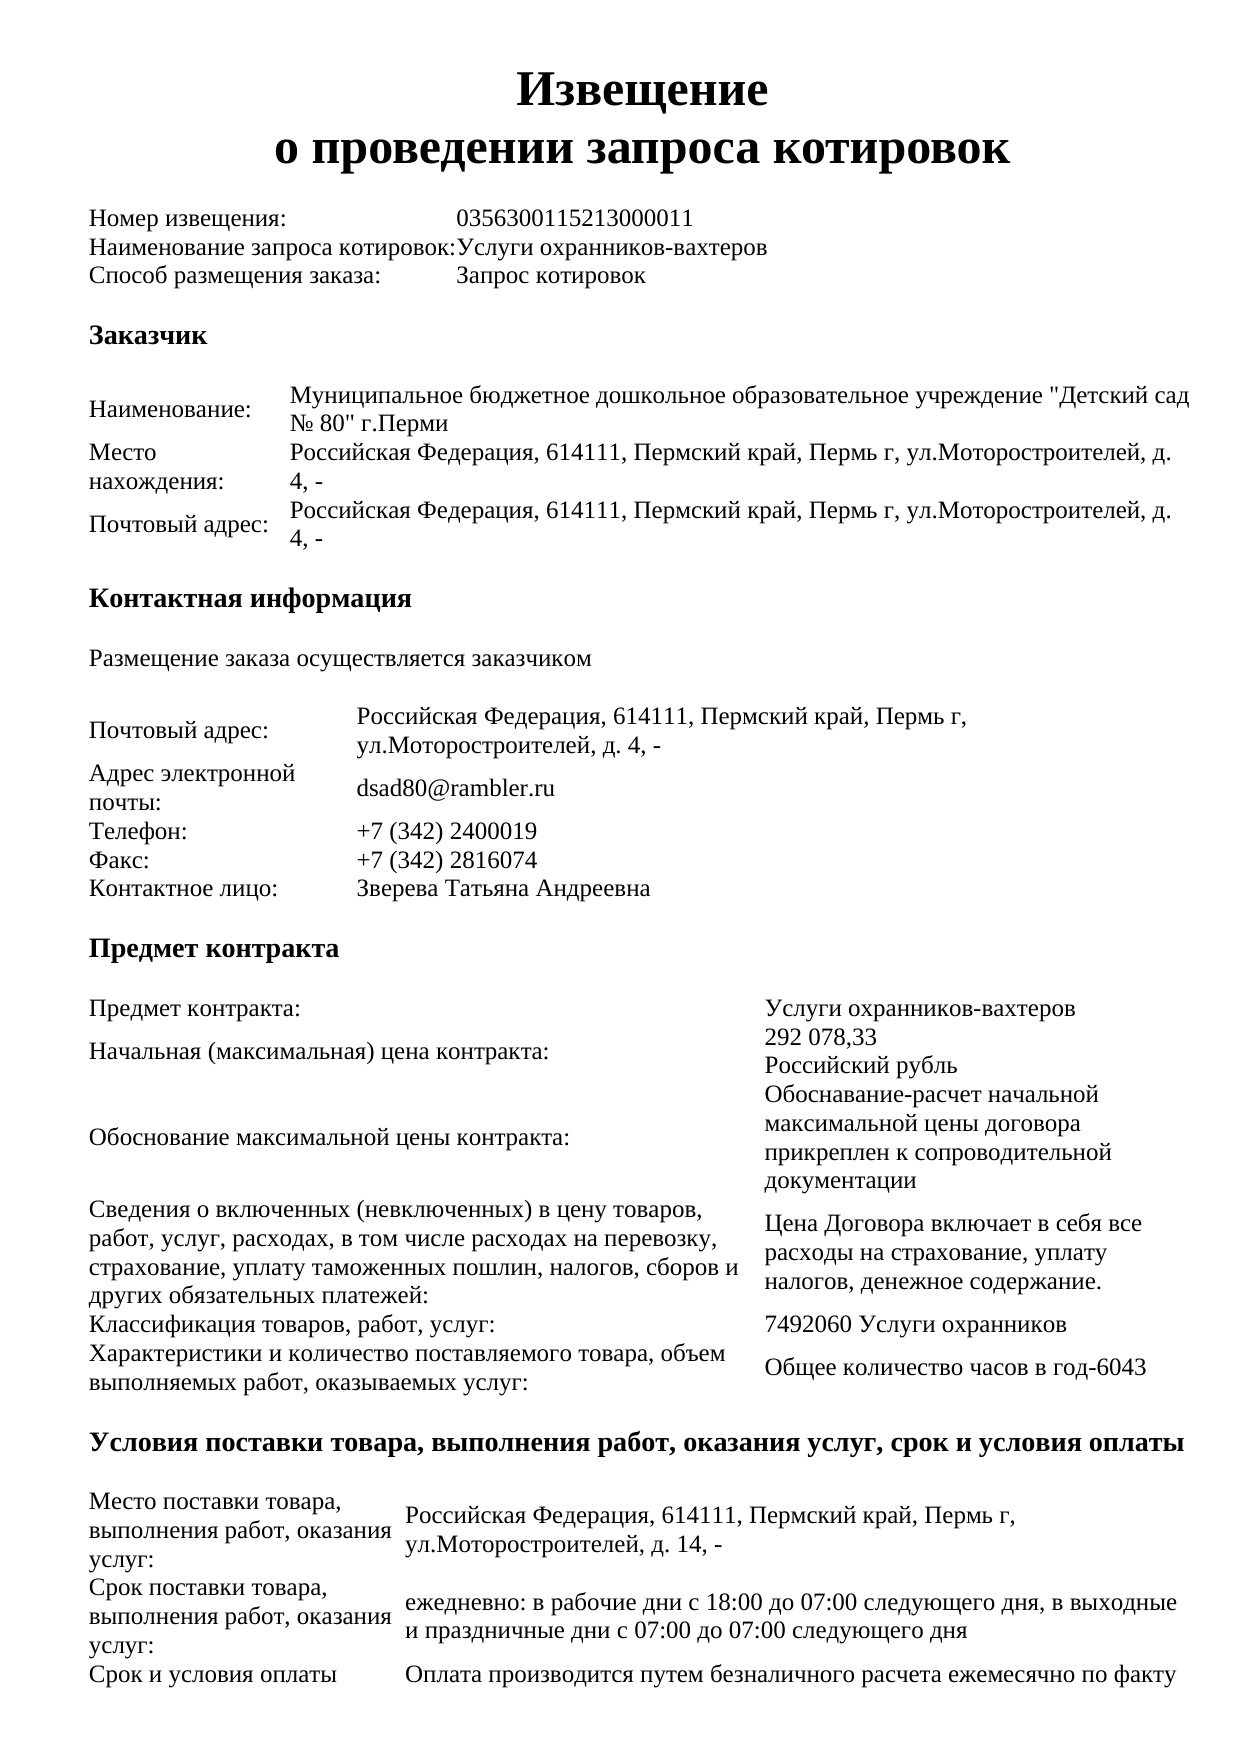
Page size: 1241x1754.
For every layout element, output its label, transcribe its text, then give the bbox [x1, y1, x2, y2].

table_cell Классификация товаров, работ, услуг: [89, 1309, 764, 1338]
table_cell Телефон: [89, 816, 356, 845]
table_cell dsad80@rambler.ru [356, 759, 1196, 816]
text Контактная информация [89, 581, 1196, 614]
table_header Предмет контракта: [89, 993, 764, 1022]
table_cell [405, 1659, 1196, 1687]
table_cell Начальная (максимальная) цена контракта: [89, 1022, 764, 1079]
table_cell Российская Федерация, 614111, Пермский край, Пермь г, ул.Моторостроителей, д. 4, - [290, 437, 1196, 495]
table_cell Факс: [89, 845, 356, 873]
table_cell Обоснавание-расчет начальной максимальной цены договора прикреплен к сопроводительной документации [764, 1079, 1196, 1194]
text Условия поставки товара, выполнения работ, оказания услуг, срок и условия оплаты [89, 1424, 1196, 1457]
table_cell Характеристики и количество поставляемого товара, объем выполняемых работ, оказываемых услуг: [89, 1338, 764, 1395]
table_header Почтовый адрес: [89, 701, 356, 758]
table_header Наименование: [89, 380, 289, 437]
table_cell +7 (342) 2816074 [356, 845, 1196, 873]
table_cell Зверева Татьяна Андреевна [356, 874, 1196, 902]
text Предмет контракта [89, 931, 1196, 964]
text Размещение заказа осуществляется заказчиком [89, 643, 1196, 672]
table_header Место поставки товара, выполнения работ, оказания услуг: [89, 1486, 405, 1572]
table_cell Контактное лицо: [89, 874, 356, 902]
table_cell Способ размещения заказа: [89, 260, 456, 289]
table_cell Российская Федерация, 614111, Пермский край, Пермь г, ул.Моторостроителей, д. 4, - [290, 495, 1196, 552]
table_cell Услуги охранников-вахтеров [456, 232, 768, 260]
table_cell Срок поставки товара, выполнения работ, оказания услуг: [89, 1573, 405, 1659]
text Заказчик [89, 318, 1196, 351]
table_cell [89, 1659, 405, 1687]
table_cell Общее количество часов в год-6043 [764, 1338, 1196, 1395]
table_cell Запрос котировок [456, 260, 768, 289]
table_cell Наименование запроса котировок: [89, 232, 456, 260]
table_cell Цена Договора включает в себя все расходы на страхование, уплату налогов, денежное содержание. [764, 1194, 1196, 1309]
table_cell 7492060 Услуги охранников [764, 1309, 1196, 1338]
table_cell 292 078,33 Российский рубль [764, 1022, 1196, 1079]
table_header Российская Федерация, 614111, Пермский край, Пермь г, ул.Моторостроителей, д. 14, - [405, 1486, 1196, 1572]
table_cell Адрес электронной почты: [89, 759, 356, 816]
table_header Услуги охранников-вахтеров [764, 993, 1196, 1022]
table_header Муниципальное бюджетное дошкольное образовательное учреждение "Детский сад № 80" г.Перми [290, 380, 1196, 437]
table_cell Место нахождения: [89, 437, 289, 495]
table_cell Обоснование максимальной цены контракта: [89, 1079, 764, 1194]
table_header Российская Федерация, 614111, Пермский край, Пермь г, ул.Моторостроителей, д. 4, - [356, 701, 1196, 758]
text о проведении запроса котировок [89, 117, 1196, 174]
text Извещение [89, 59, 1196, 117]
table_cell +7 (342) 2400019 [356, 816, 1196, 845]
table_header Номер извещения: [89, 203, 456, 232]
table_cell Почтовый адрес: [89, 495, 289, 552]
table_cell Сведения о включенных (невключенных) в цену товаров, работ, услуг, расходах, в том числе расходах на перевозку, страхование, уплату таможенных пошлин, налогов, сборов и других обязательных платежей: [89, 1194, 764, 1309]
table_cell ежедневно: в рабочие дни с 18:00 до 07:00 следующего дня, в выходные и праздничные дни с 07:00 до 07:00 следующего дня [405, 1573, 1196, 1659]
table_header 0356300115213000011 [456, 203, 768, 232]
